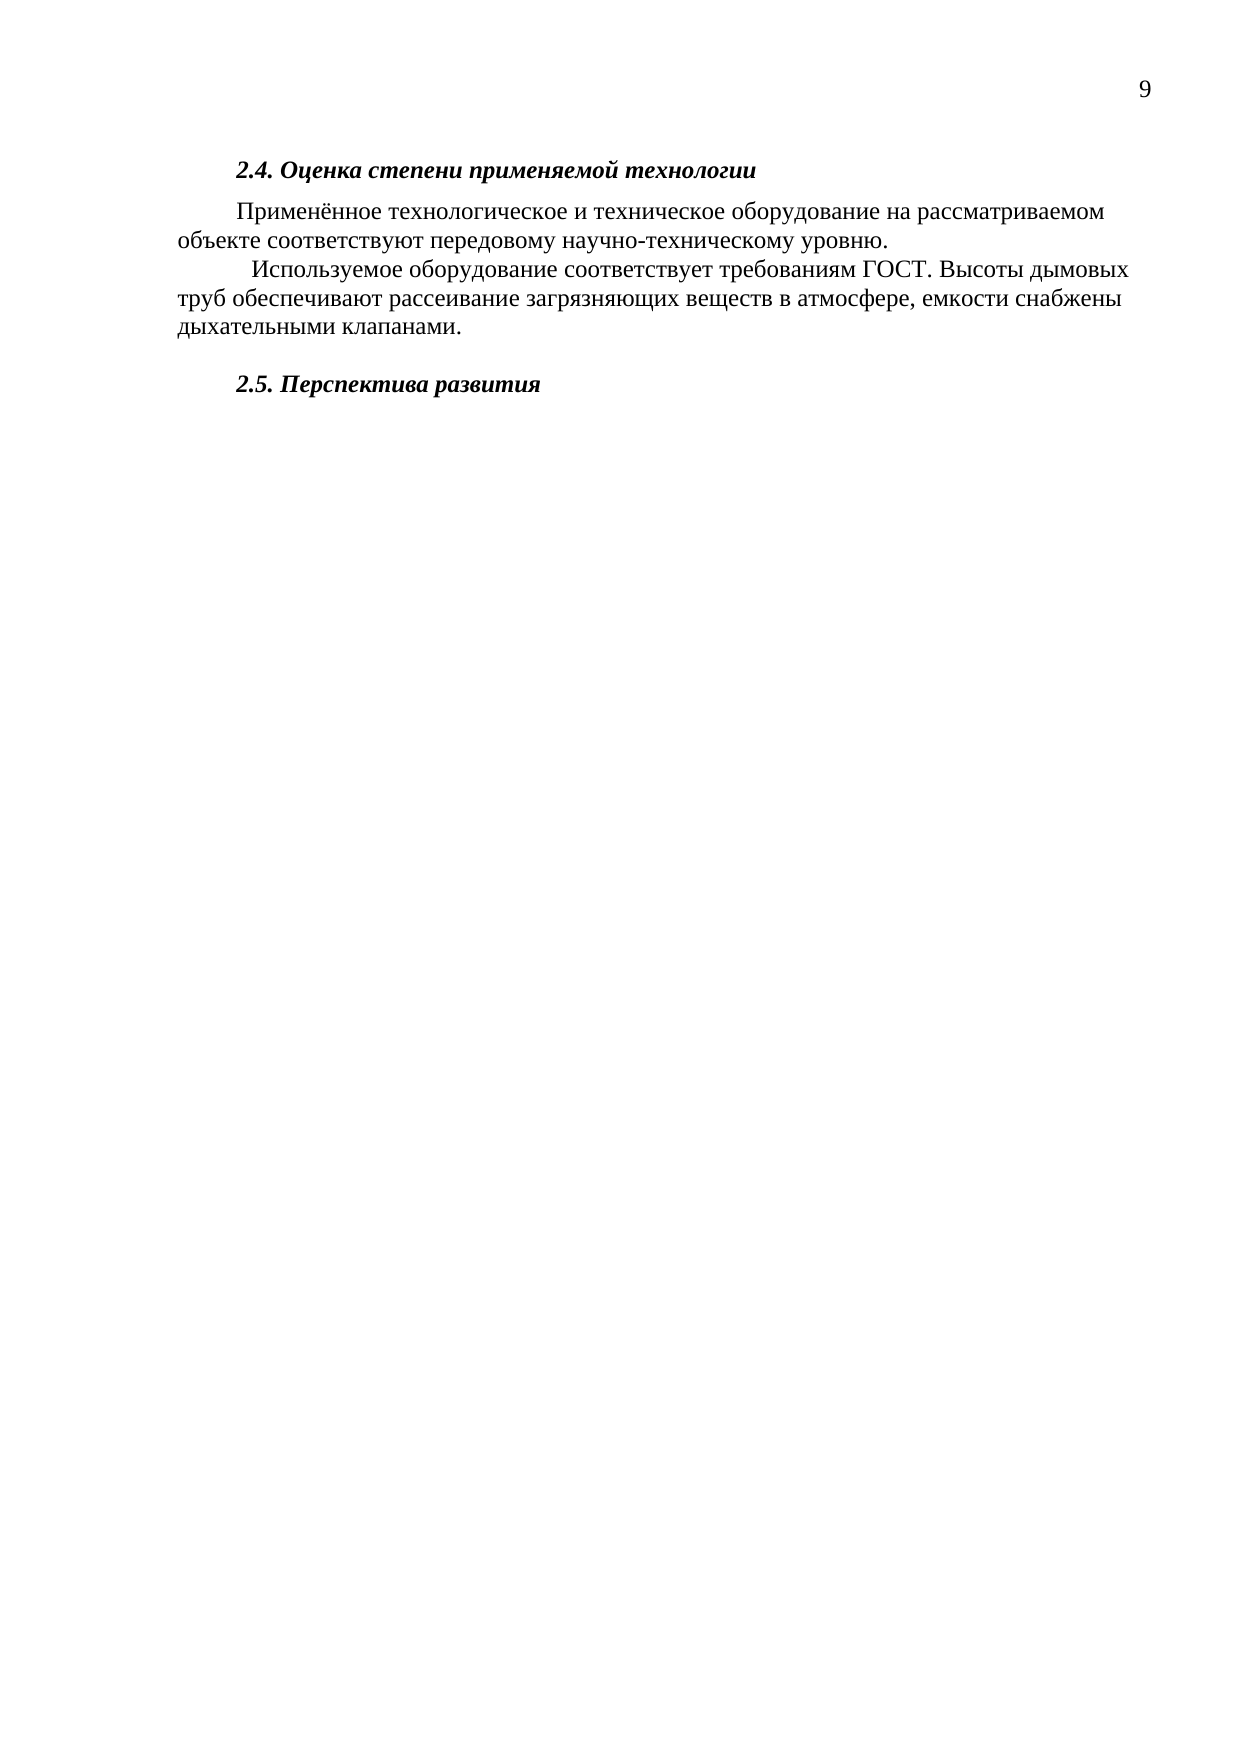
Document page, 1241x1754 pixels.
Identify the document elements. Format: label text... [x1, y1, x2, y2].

text Используемое оборудование соответствует требованиям ГОСТ. Высоты дымовых [177, 254, 1152, 283]
subtitle 2.5. Перспектива развития [177, 369, 1152, 398]
text Применённое технологическое и техническое оборудование на рассматриваемом объекте соответствуют передовому научно-техническому уровню. [177, 196, 1152, 254]
text дыхательными клапанами. [177, 311, 1152, 340]
text труб обеспечивают рассеивание загрязняющих веществ в атмосфере, емкости снабжены [177, 283, 1152, 311]
subtitle 2.4. Оценка степени применяемой технологии [177, 155, 1152, 184]
